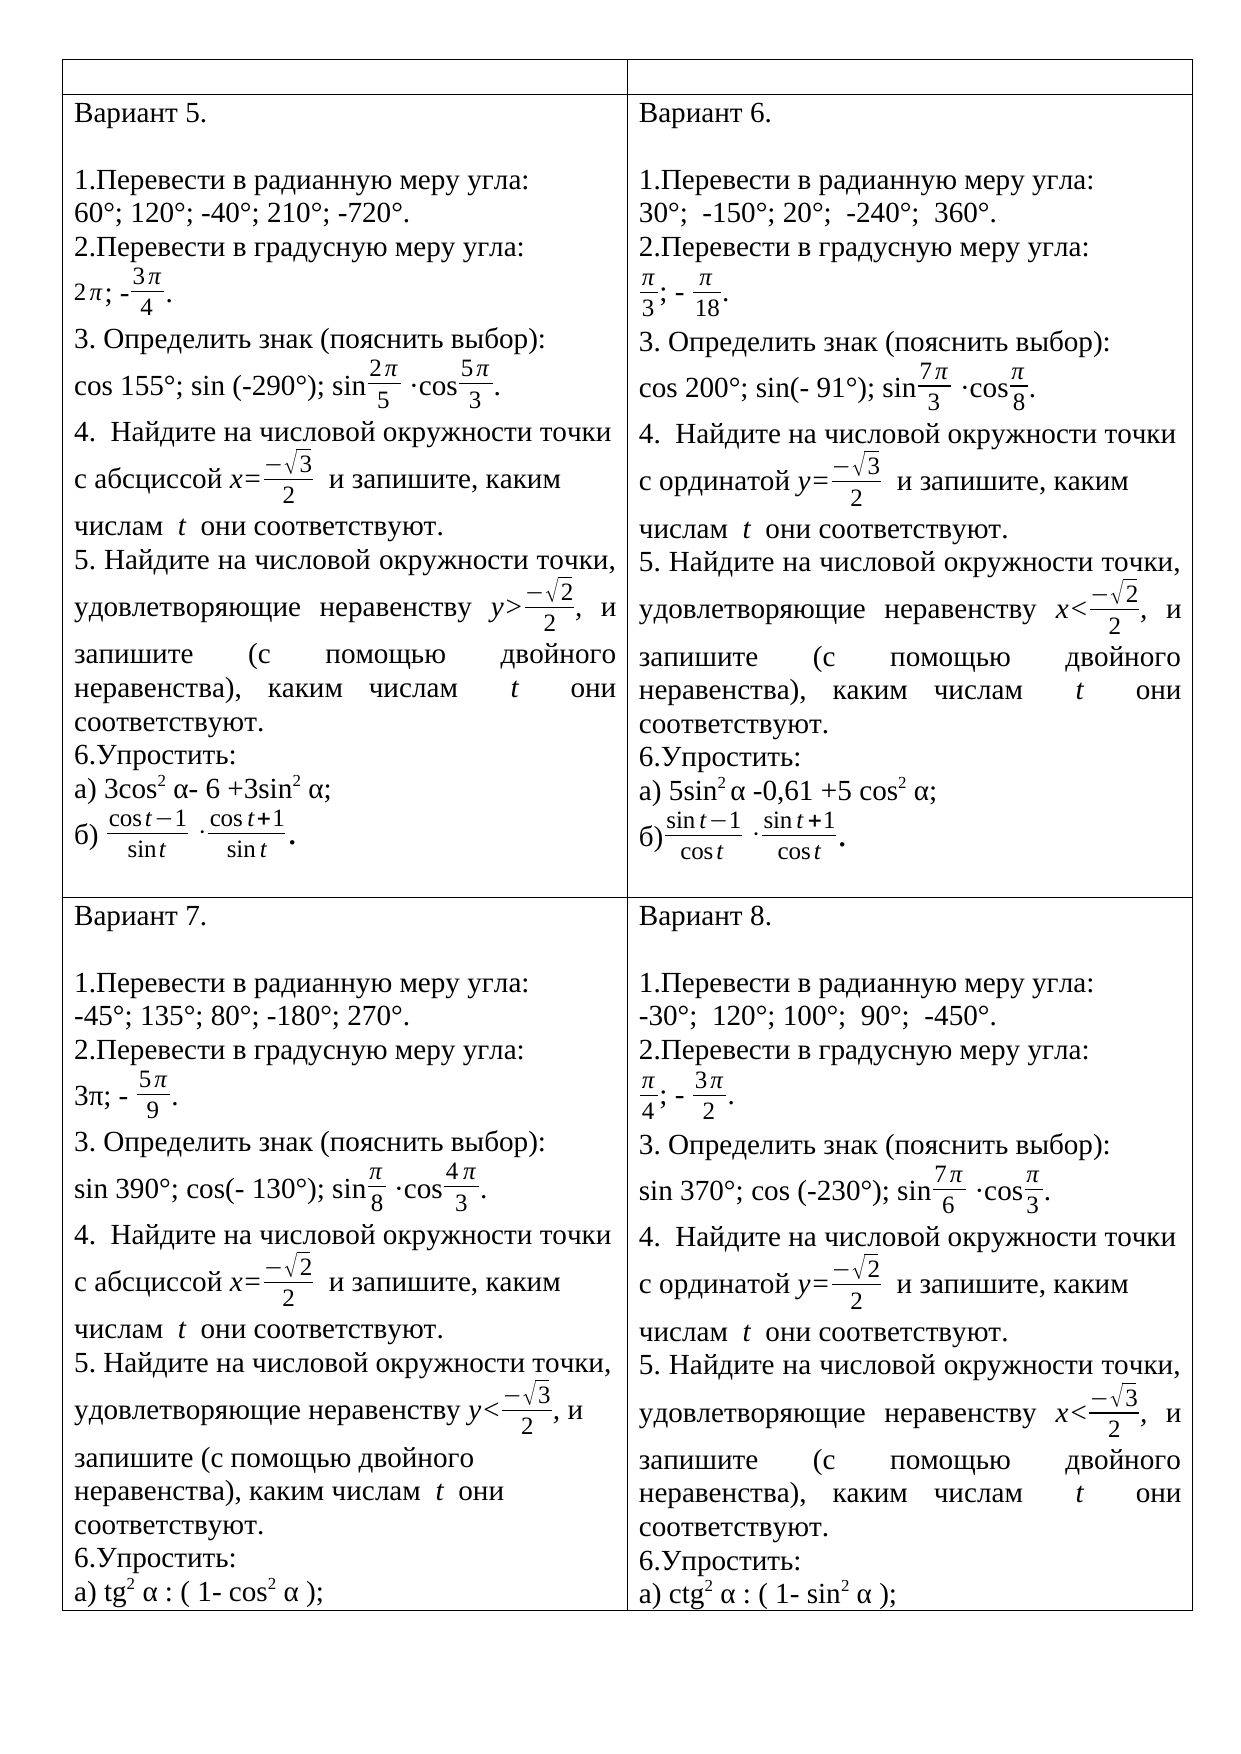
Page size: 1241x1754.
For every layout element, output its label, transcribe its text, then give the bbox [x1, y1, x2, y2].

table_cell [628, 60, 1192, 94]
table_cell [63, 60, 627, 94]
table_cell Вариант 5. 1.Перевести в радианную меру угла: 60°; 120°; -40°; 210°; -720°. 2.Перевести в градусную меру угла: ; -. 3. Определить знак (пояснить выбор): cos 155°; sin (-290°); sin ·cos. 4. Найдите на числовой окружности точки с абсциссой х= и запишите, каким числам t они соответствуют. 5. Найдите на числовой окружности точки, удовлетворяющие неравенству у>, и запишите (с помощью двойного неравенства), каким числам t они соответствуют. 6.Упростить: а) 3cos2 α- 6 +3sin2 α; б) . [63, 95, 627, 897]
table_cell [63, 898, 627, 1610]
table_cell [628, 898, 1192, 1610]
table_cell Вариант 6. 1.Перевести в радианную меру угла: 30°; -150°; 20°; -240°; 360°. 2.Перевести в градусную меру угла: ; - . 3. Определить знак (пояснить выбор): cos 200°; sin(- 91°); sin ·cos. 4. Найдите на числовой окружности точки с ординатой у= и запишите, каким числам t они соответствуют. 5. Найдите на числовой окружности точки, удовлетворяющие неравенству х<, и запишите (с помощью двойного неравенства), каким числам t они соответствуют. 6.Упростить: а) 5sin2 α -0,61 +5 cos2 α; б) . [628, 95, 1192, 897]
